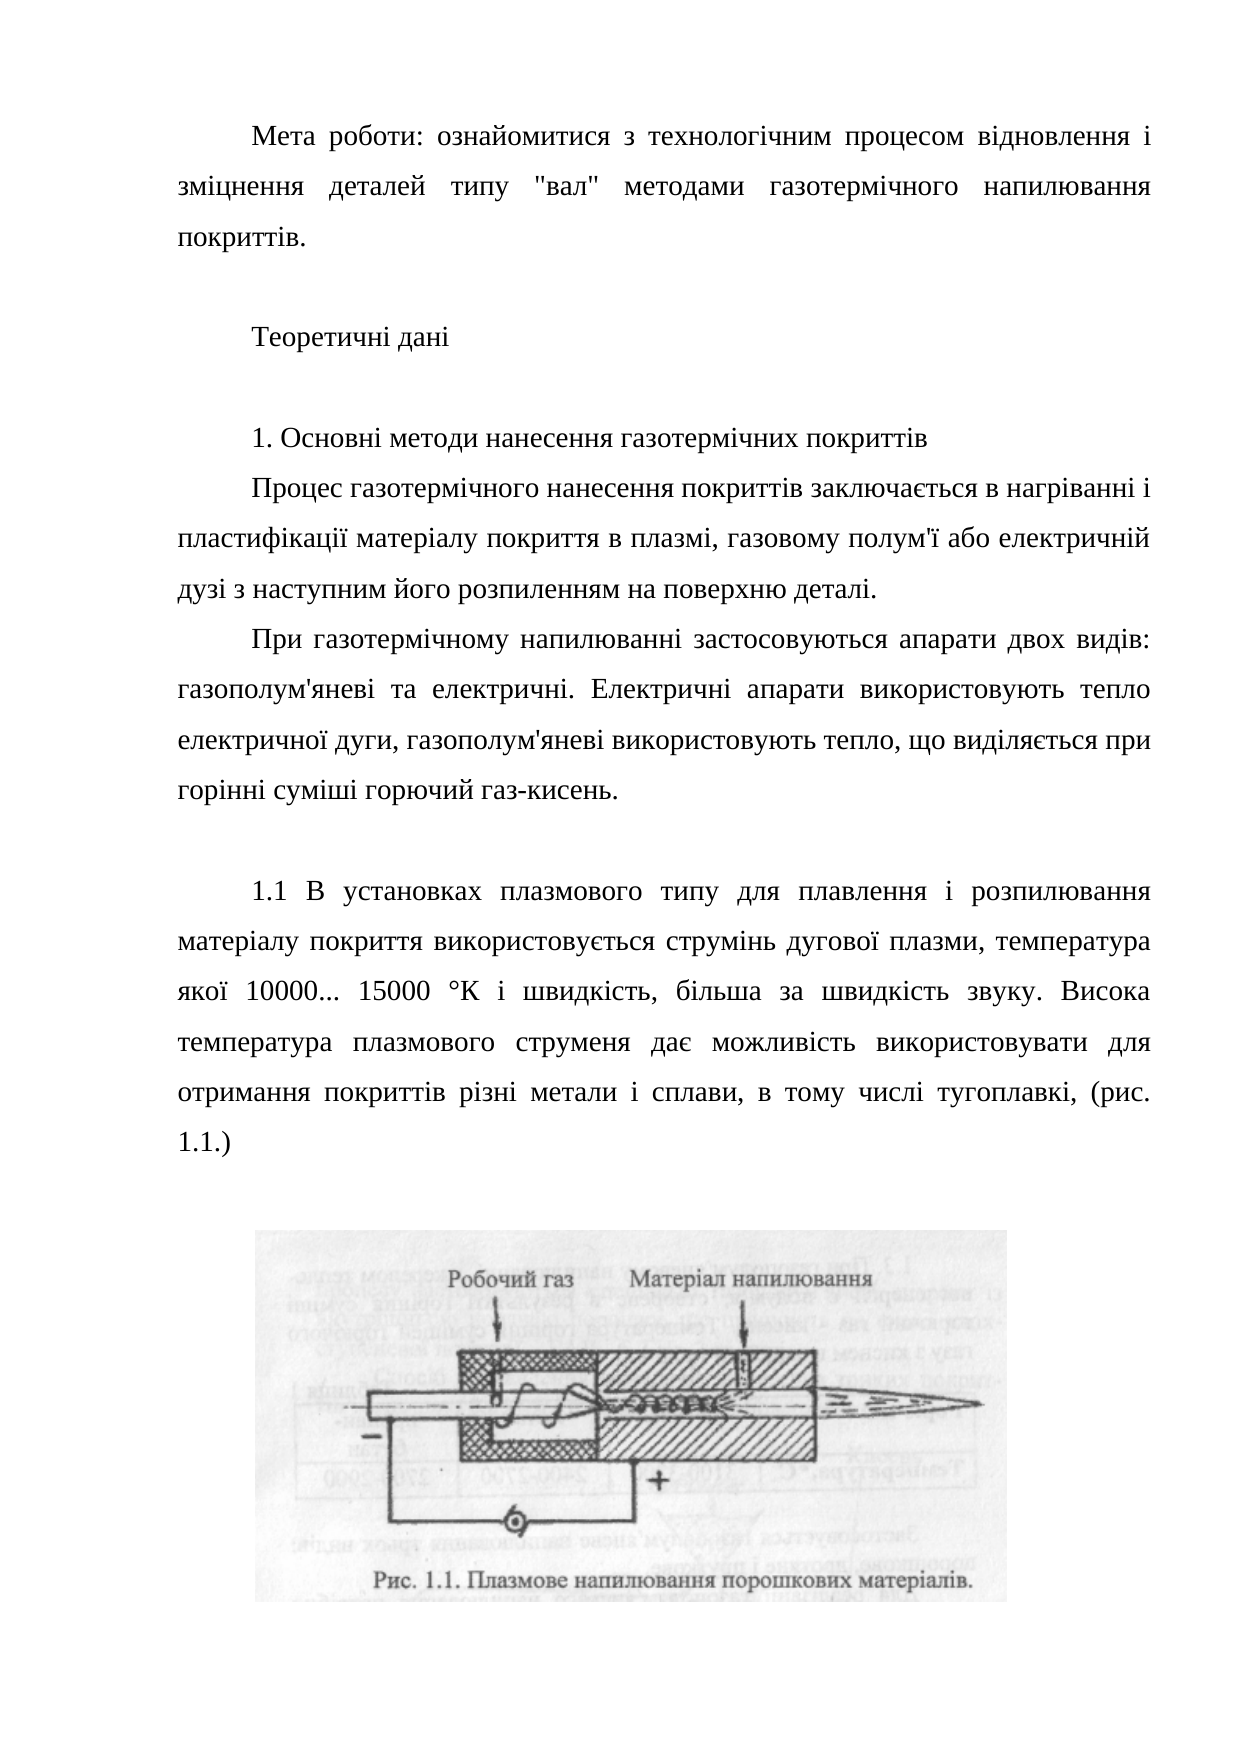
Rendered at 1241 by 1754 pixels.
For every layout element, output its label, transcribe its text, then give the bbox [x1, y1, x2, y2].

text 1.1 В установках плазмового типу для плавлення і розпилювання матеріалу покриття використовується струмінь дугової плазми, температура якої 10000... 15000 °К і швидкість, більша за швидкість звуку. Висока температура плазмового струменя дає можливість використовувати для отримання покриттів різні метали і сплави, в тому числі тугоплавкі, (рис. 1.1.) [177, 873, 1152, 1158]
text Мета роботи: ознайомитися з технологічним процесом відновлення і зміцнення деталей типу "вал" методами газотермічного напилювання покриттів. [177, 118, 1152, 252]
picture [255, 1230, 1007, 1602]
text Процес газотермічного нанесення покриттів заключається в нагріванні і пластифікації матеріалу покриття в плазмі, газовому полум'ї або електричній дузі з наступним його розпиленням на поверхню деталі. [177, 470, 1152, 604]
text Теоретичні дані [177, 319, 1152, 353]
text 1. Основні методи нанесення газотермічних покриттів [177, 420, 1152, 453]
text При газотермічному напилюванні застосовуються апарати двох видів: газополум'яневі та електричні. Електричні апарати використовують тепло електричної дуги, газополум'яневі використовують тепло, що виділяється при горінні суміші горючий газ-кисень. [177, 621, 1152, 806]
